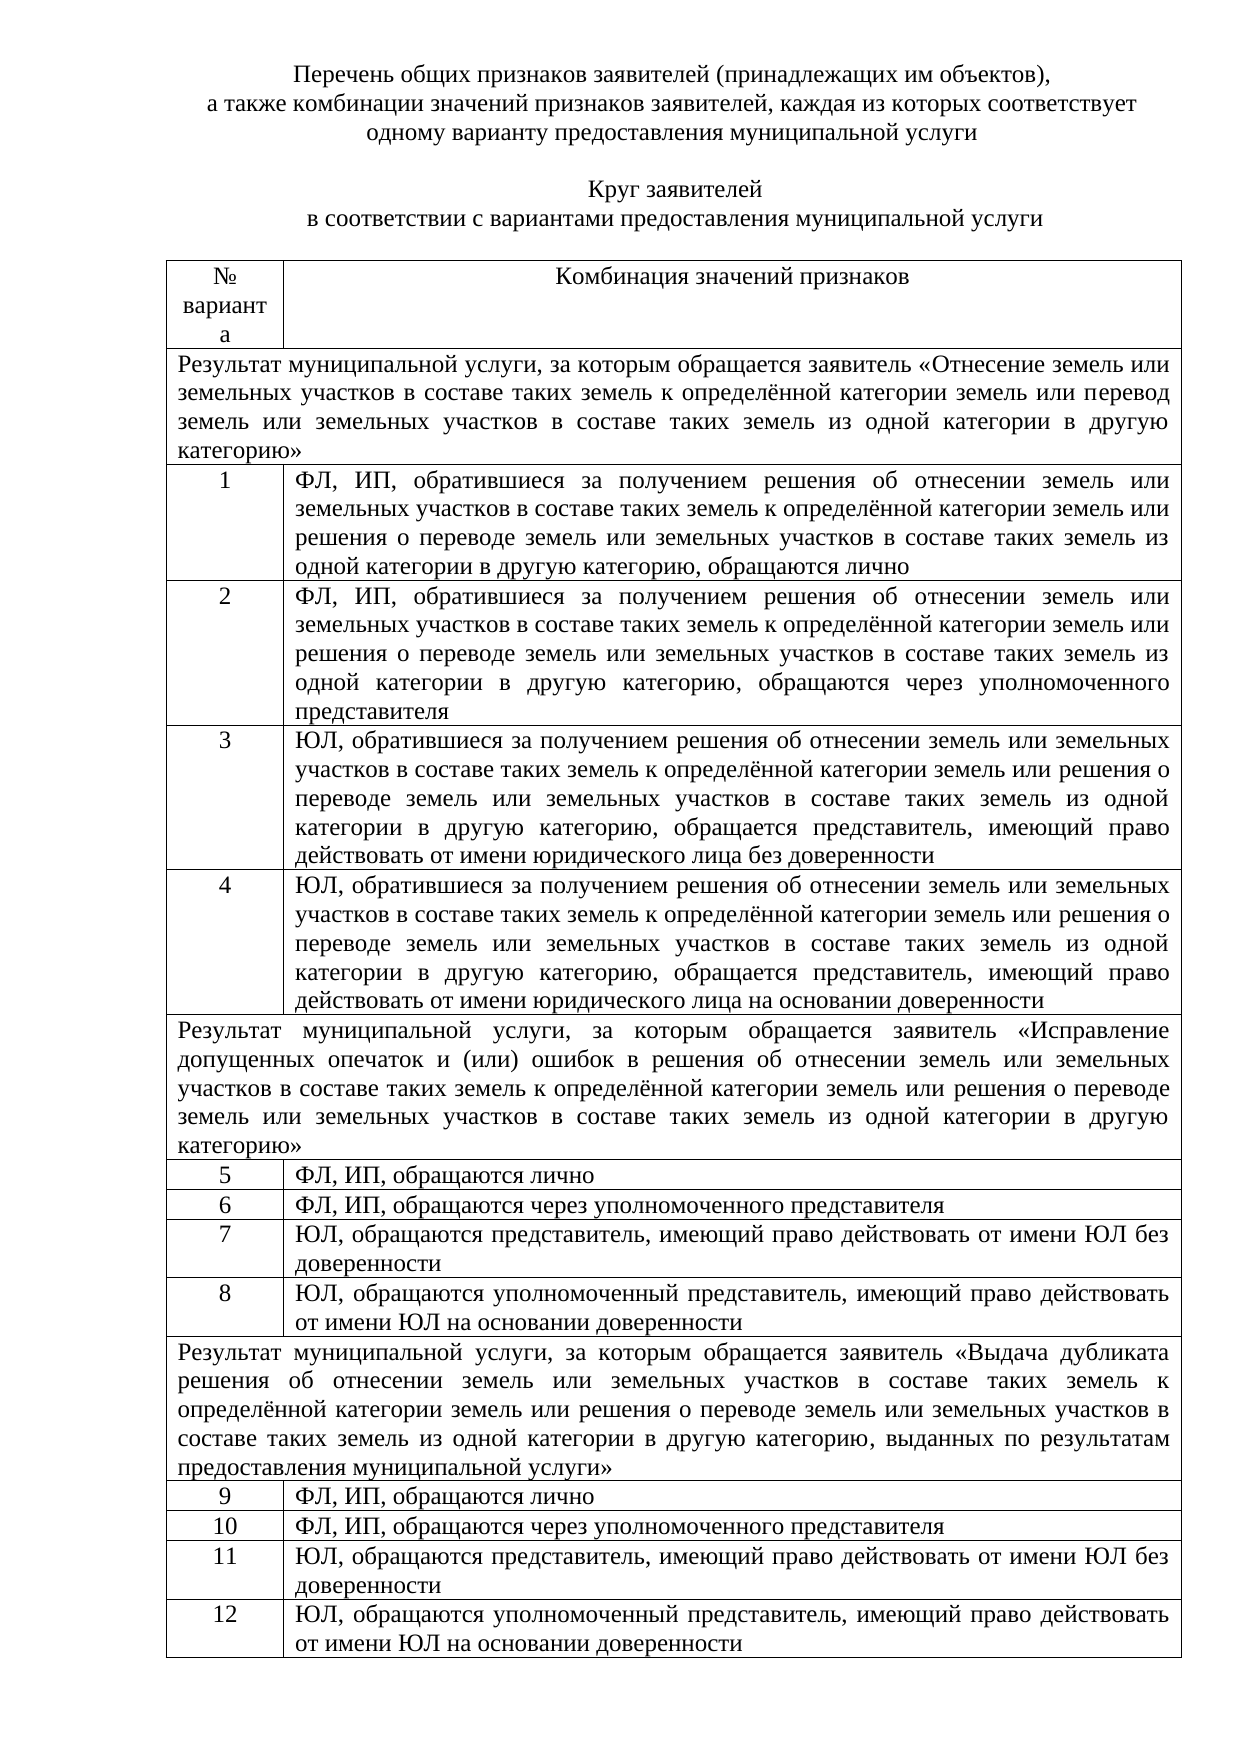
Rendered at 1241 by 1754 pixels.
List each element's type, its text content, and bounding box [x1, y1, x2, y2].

table_cell 11 [167, 1541, 283, 1598]
text в соответствии с вариантами предоставления муниципальной услуги [177, 203, 1167, 232]
table_cell Результат муниципальной услуги, за которым обращается заявитель «Отнесение земель или земельных участков в составе таких земель к определённой категории земель или перевод земель или земельных участков в составе таких земель из одной категории в другую категорию» [167, 349, 1181, 464]
table_cell 2 [167, 581, 283, 724]
table_cell ЮЛ, обратившиеся за получением решения об отнесении земель или земельных участков в составе таких земель к определённой категории земель или решения о переводе земель или земельных участков в составе таких земель из одной категории в другую категорию, обращается представитель, имеющий право действовать от имени юридического лица без доверенности [284, 726, 1181, 869]
table_cell 5 [167, 1160, 283, 1189]
table_cell ЮЛ, обратившиеся за получением решения об отнесении земель или земельных участков в составе таких земель к определённой категории земель или решения о переводе земель или земельных участков в составе таких земель из одной категории в другую категорию, обращается представитель, имеющий право действовать от имени юридического лица на основании доверенности [284, 870, 1181, 1014]
table_cell 7 [167, 1220, 283, 1277]
table_header Комбинация значений признаков [284, 261, 1181, 348]
table_cell ФЛ, ИП, обратившиеся за получением решения об отнесении земель или земельных участков в составе таких земель к определённой категории земель или решения о переводе земель или земельных участков в составе таких земель из одной категории в другую категорию, обращаются лично [284, 465, 1181, 580]
table_cell 3 [167, 726, 283, 869]
table_cell ЮЛ, обращаются представитель, имеющий право действовать от имени ЮЛ без доверенности [284, 1541, 1181, 1598]
table_header № варианта [167, 261, 283, 348]
table_cell ФЛ, ИП, обращаются через уполномоченного представителя [284, 1511, 1181, 1540]
table_cell 4 [167, 870, 283, 1014]
table_cell Результат муниципальной услуги, за которым обращается заявитель «Исправление допущенных опечаток и (или) ошибок в решения об отнесении земель или земельных участков в составе таких земель к определённой категории земель или решения о переводе земель или земельных участков в составе таких земель из одной категории в другую категорию» [167, 1015, 1181, 1159]
table_cell 10 [167, 1511, 283, 1540]
table_cell 12 [167, 1600, 283, 1657]
table_cell ФЛ, ИП, обращаются через уполномоченного представителя [284, 1190, 1181, 1218]
table_cell 9 [167, 1481, 283, 1510]
table_cell ФЛ, ИП, обратившиеся за получением решения об отнесении земель или земельных участков в составе таких земель к определённой категории земель или решения о переводе земель или земельных участков в составе таких земель из одной категории в другую категорию, обращаются через уполномоченного представителя [284, 581, 1181, 724]
table_cell ФЛ, ИП, обращаются лично [284, 1481, 1181, 1510]
text Перечень общих признаков заявителей (принадлежащих им объектов), [177, 59, 1167, 88]
text а также комбинации значений признаков заявителей, каждая из которых соответствует одному варианту предоставления муниципальной услуги [177, 88, 1167, 145]
table_cell ЮЛ, обращаются уполномоченный представитель, имеющий право действовать от имени ЮЛ на основании доверенности [284, 1278, 1181, 1336]
text Круг заявителей [177, 174, 1167, 203]
table_cell 8 [167, 1278, 283, 1336]
table_cell ЮЛ, обращаются уполномоченный представитель, имеющий право действовать от имени ЮЛ на основании доверенности [284, 1600, 1181, 1657]
table_cell 6 [167, 1190, 283, 1218]
table_cell 1 [167, 465, 283, 580]
table_cell ФЛ, ИП, обращаются лично [284, 1160, 1181, 1189]
table_cell Результат муниципальной услуги, за которым обращается заявитель «Выдача дубликата решения об отнесении земель или земельных участков в составе таких земель к определённой категории земель или решения о переводе земель или земельных участков в составе таких земель из одной категории в другую категорию, выданных по результатам предоставления муниципальной услуги» [167, 1337, 1181, 1480]
table_cell ЮЛ, обращаются представитель, имеющий право действовать от имени ЮЛ без доверенности [284, 1220, 1181, 1277]
